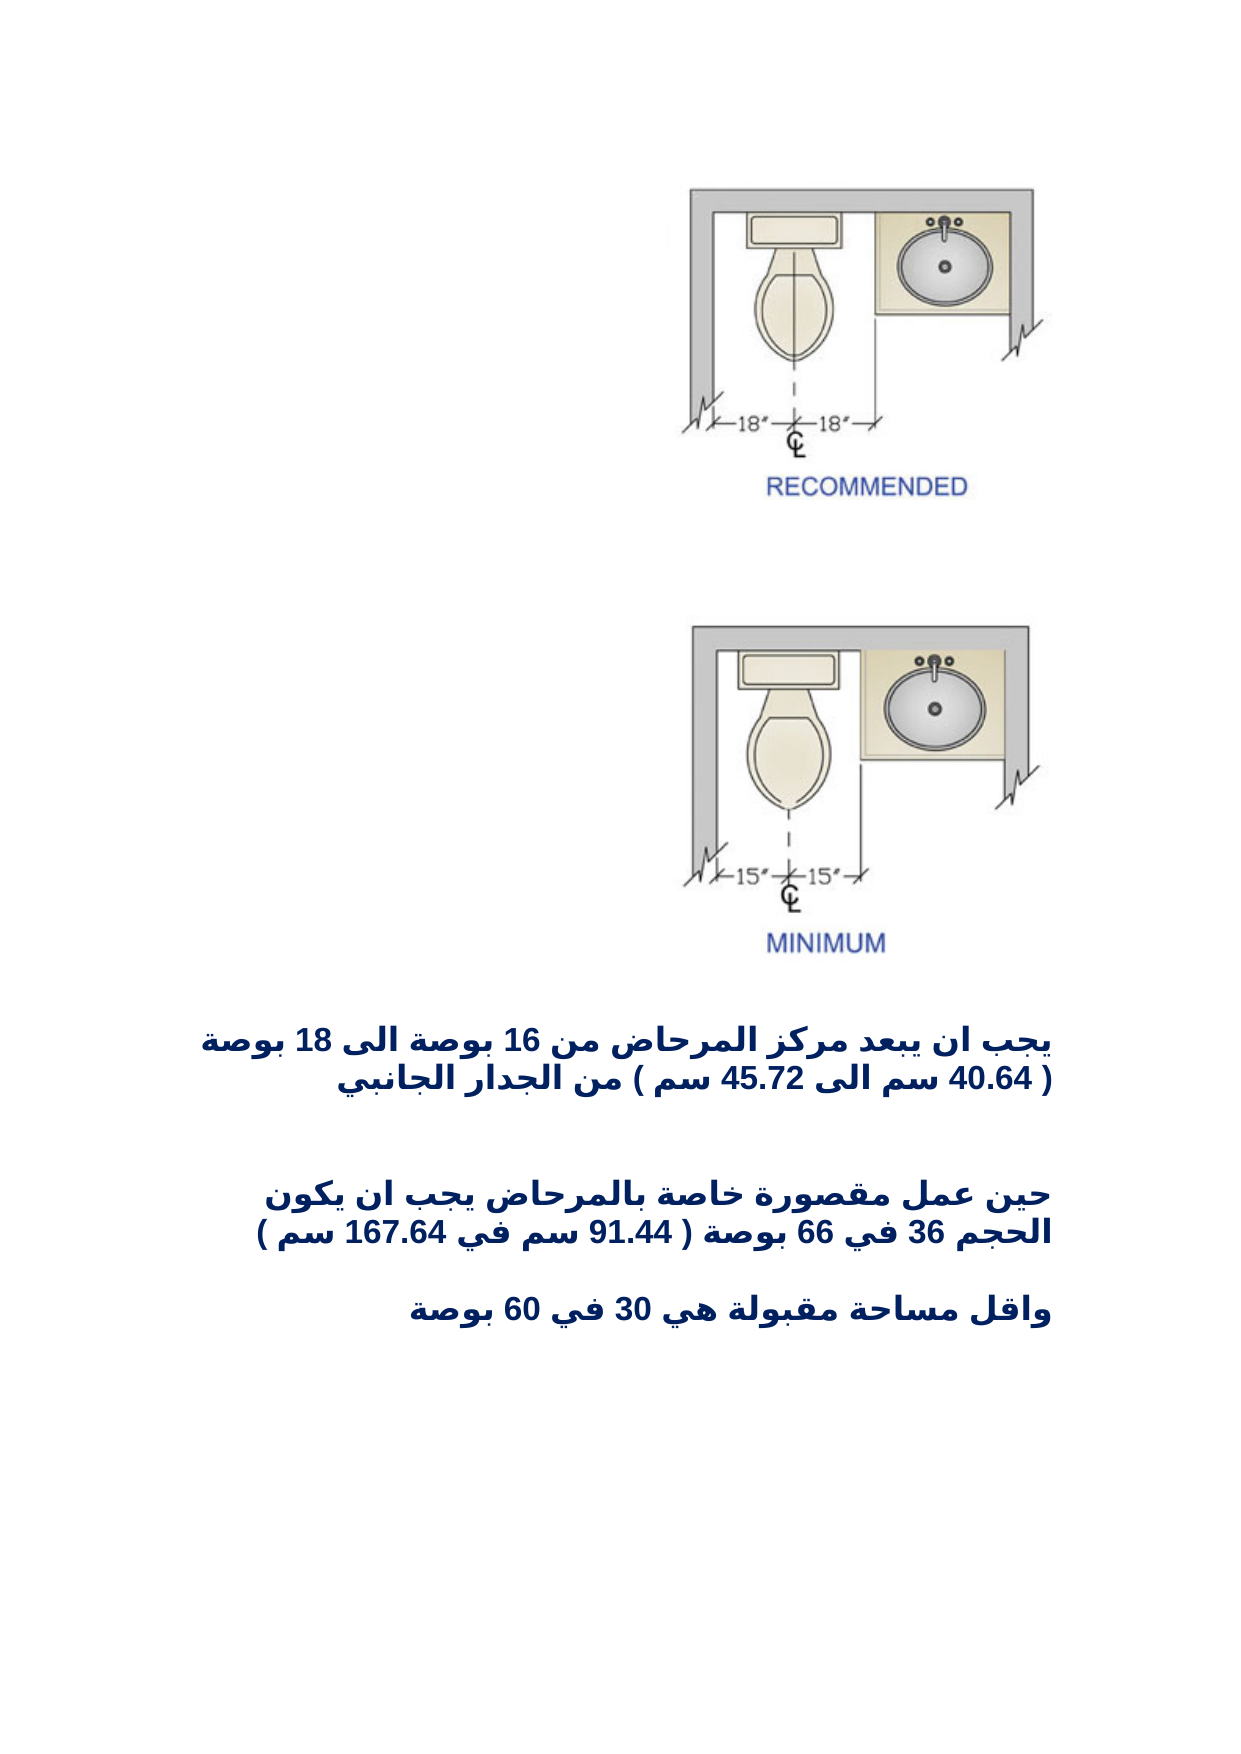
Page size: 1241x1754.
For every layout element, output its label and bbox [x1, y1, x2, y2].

text [187, 150, 1053, 1327]
picture [665, 150, 1053, 514]
picture [662, 591, 1053, 982]
